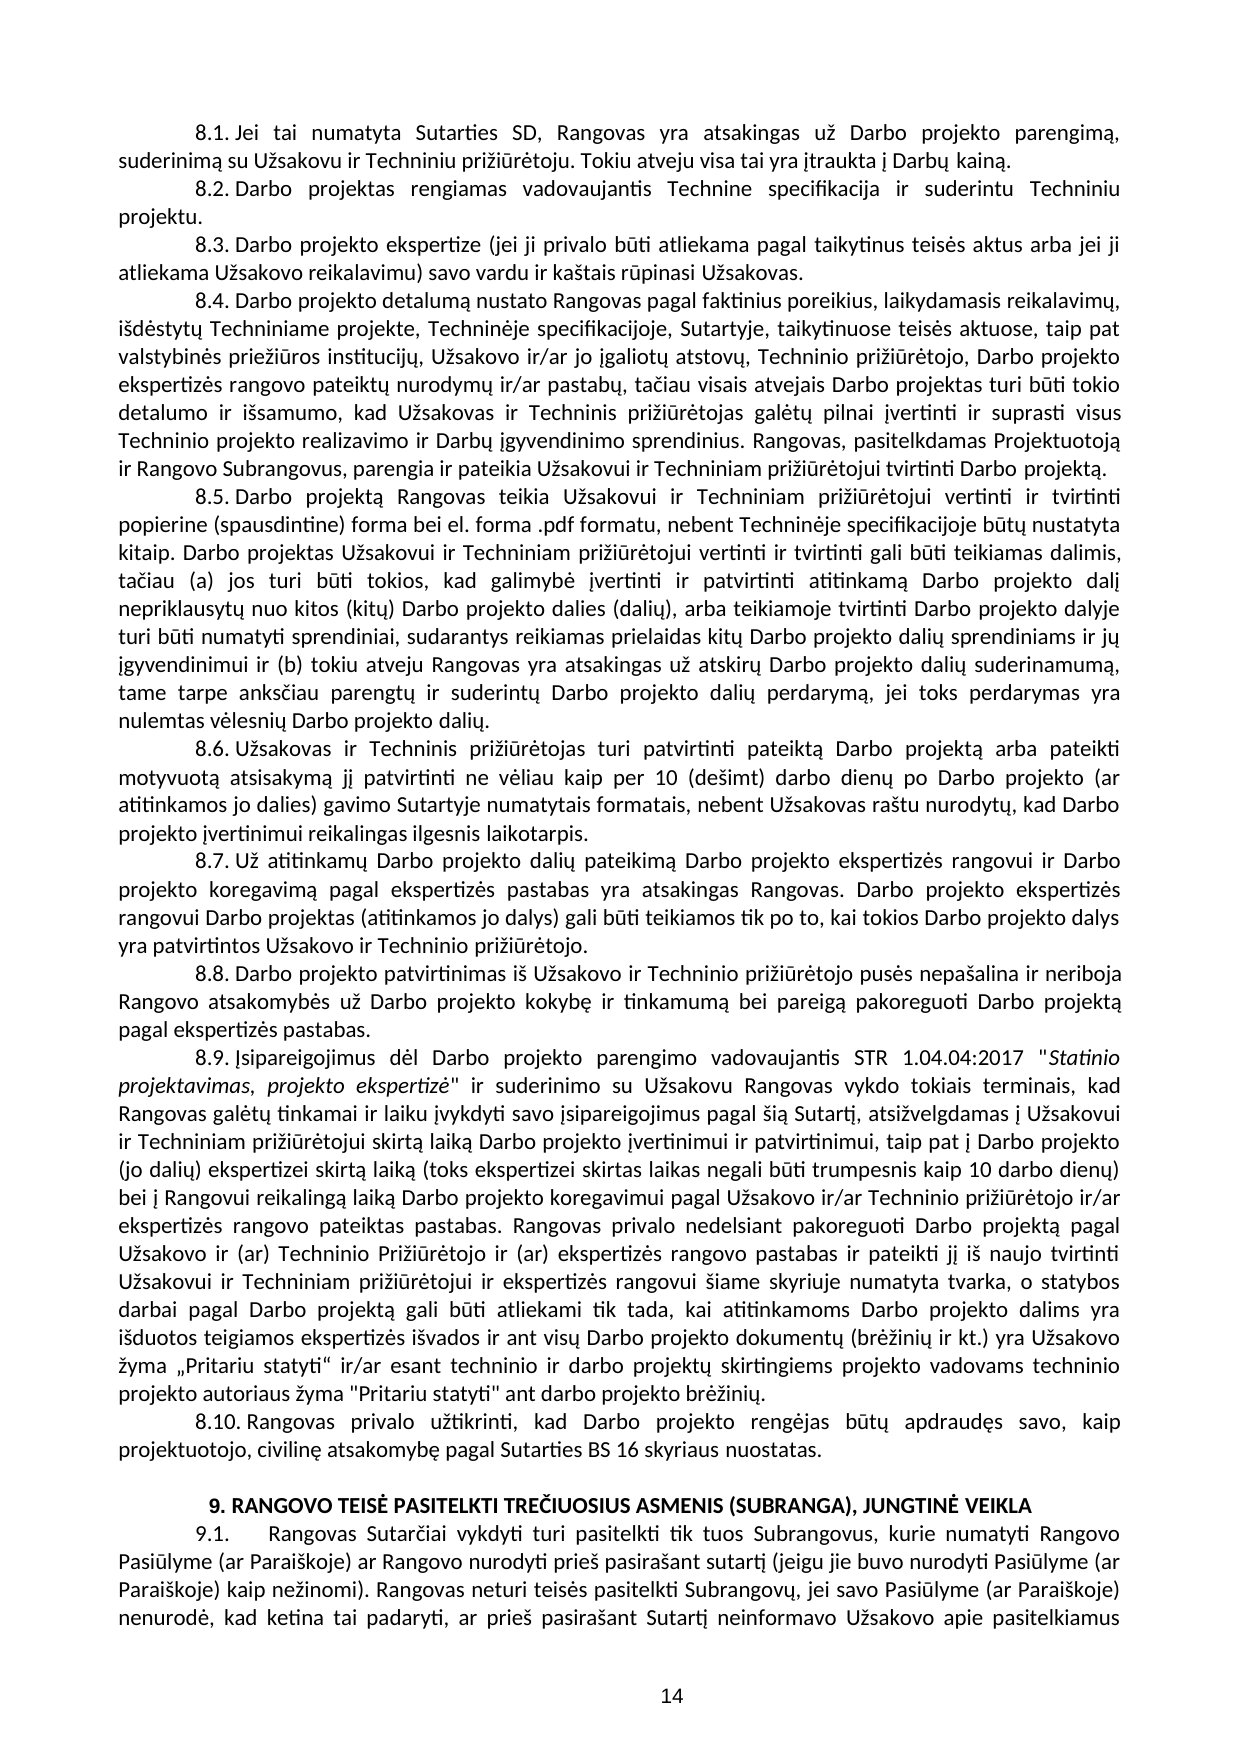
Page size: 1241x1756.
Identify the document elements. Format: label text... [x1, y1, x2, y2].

list Užsakovas ir Techninis prižiūrėtojas turi patvirtinti pateiktą Darbo projektą arba pateikti motyvuotą atsisakymą jį patvirtinti ne vėliau kaip per 10 (dešimt) darbo dienų po Darbo projekto (ar atitinkamos jo dalies) gavimo Sutartyje numatytais formatais, nebent Užsakovas raštu nurodytų, kad Darbo projekto įvertinimui reikalingas ilgesnis laikotarpis. [118, 734, 1122, 847]
list Darbo projekto ekspertize (jei ji privalo būti atliekama pagal taikytinus teisės aktus arba jei ji atliekama Užsakovo reikalavimu) savo vardu ir kaštais rūpinasi Užsakovas. [118, 230, 1122, 286]
subtitle RANGOVO TEISĖ PASITELKTI TREČIUOSIUS ASMENIS (SUBRANGA), JUNGTINĖ VEIKLA [118, 1491, 1122, 1519]
list Darbo projekto detalumą nustato Rangovas pagal faktinius poreikius, laikydamasis reikalavimų, išdėstytų Techniniame projekte, Techninėje specifikacijoje, Sutartyje, taikytinuose teisės aktuose, taip pat valstybinės priežiūros institucijų, Užsakovo ir/ar jo įgaliotų atstovų, Techninio prižiūrėtojo, Darbo projekto ekspertizės rangovo pateiktų nurodymų ir/ar pastabų, tačiau visais atvejais Darbo projektas turi būti tokio detalumo ir išsamumo, kad Užsakovas ir Techninis prižiūrėtojas galėtų pilnai įvertinti ir suprasti visus Techninio projekto realizavimo ir Darbų įgyvendinimo sprendinius. Rangovas, pasitelkdamas Projektuotoją ir Rangovo Subrangovus, parengia ir pateikia Užsakovui ir Techniniam prižiūrėtojui tvirtinti Darbo projektą. [118, 286, 1122, 482]
list Jei tai numatyta Sutarties SD, Rangovas yra atsakingas už Darbo projekto parengimą, suderinimą su Užsakovu ir Techniniu prižiūrėtoju. Tokiu atveju visa tai yra įtraukta į Darbų kainą. [118, 118, 1122, 174]
list Rangovas privalo užtikrinti, kad Darbo projekto rengėjas būtų apdraudęs savo, kaip projektuotojo, civilinę atsakomybę pagal Sutarties BS 16 skyriaus nuostatas. [118, 1407, 1122, 1463]
list Už atitinkamų Darbo projekto dalių pateikimą Darbo projekto ekspertizės rangovui ir Darbo projekto koregavimą pagal ekspertizės pastabas yra atsakingas Rangovas. Darbo projekto ekspertizės rangovui Darbo projektas (atitinkamos jo dalys) gali būti teikiamos tik po to, kai tokios Darbo projekto dalys yra patvirtintos Užsakovo ir Techninio prižiūrėtojo. [118, 847, 1122, 959]
list Darbo projektas rengiamas vadovaujantis Technine specifikacija ir suderintu Techniniu projektu. [118, 174, 1122, 230]
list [118, 1519, 1122, 1631]
list Darbo projekto patvirtinimas iš Užsakovo ir Techninio prižiūrėtojo pusės nepašalina ir neriboja Rangovo atsakomybės už Darbo projekto kokybę ir tinkamumą bei pareigą pakoreguoti Darbo projektą pagal ekspertizės pastabas. [118, 959, 1122, 1043]
list Įsipareigojimus dėl Darbo projekto parengimo vadovaujantis STR 1.04.04:2017 "Statinio projektavimas, projekto ekspertizė" ir suderinimo su Užsakovu Rangovas vykdo tokiais terminais, kad Rangovas galėtų tinkamai ir laiku įvykdyti savo įsipareigojimus pagal šią Sutartį, atsižvelgdamas į Užsakovui ir Techniniam prižiūrėtojui skirtą laiką Darbo projekto įvertinimui ir patvirtinimui, taip pat į Darbo projekto (jo dalių) ekspertizei skirtą laiką (toks ekspertizei skirtas laikas negali būti trumpesnis kaip 10 darbo dienų) bei į Rangovui reikalingą laiką Darbo projekto koregavimui pagal Užsakovo ir/ar Techninio prižiūrėtojo ir/ar ekspertizės rangovo pateiktas pastabas. Rangovas privalo nedelsiant pakoreguoti Darbo projektą pagal Užsakovo ir (ar) Techninio Prižiūrėtojo ir (ar) ekspertizės rangovo pastabas ir pateikti jį iš naujo tvirtinti Užsakovui ir Techniniam prižiūrėtojui ir ekspertizės rangovui šiame skyriuje numatyta tvarka, o statybos darbai pagal Darbo projektą gali būti atliekami tik tada, kai atitinkamoms Darbo projekto dalims yra išduotos teigiamos ekspertizės išvados ir ant visų Darbo projekto dokumentų (brėžinių ir kt.) yra Užsakovo žyma „Pritariu statyti“ ir/ar esant techninio ir darbo projektų skirtingiems projekto vadovams techninio projekto autoriaus žyma "Pritariu statyti" ant darbo projekto brėžinių. [118, 1043, 1122, 1407]
list Darbo projektą Rangovas teikia Užsakovui ir Techniniam prižiūrėtojui vertinti ir tvirtinti popierine (spausdintine) forma bei el. forma .pdf formatu, nebent Techninėje specifikacijoje būtų nustatyta kitaip. Darbo projektas Užsakovui ir Techniniam prižiūrėtojui vertinti ir tvirtinti gali būti teikiamas dalimis, tačiau (a) jos turi būti tokios, kad galimybė įvertinti ir patvirtinti atitinkamą Darbo projekto dalį nepriklausytų nuo kitos (kitų) Darbo projekto dalies (dalių), arba teikiamoje tvirtinti Darbo projekto dalyje turi būti numatyti sprendiniai, sudarantys reikiamas prielaidas kitų Darbo projekto dalių sprendiniams ir jų įgyvendinimui ir (b) tokiu atveju Rangovas yra atsakingas už atskirų Darbo projekto dalių suderinamumą, tame tarpe anksčiau parengtų ir suderintų Darbo projekto dalių perdarymą, jei toks perdarymas yra nulemtas vėlesnių Darbo projekto dalių. [118, 482, 1122, 734]
